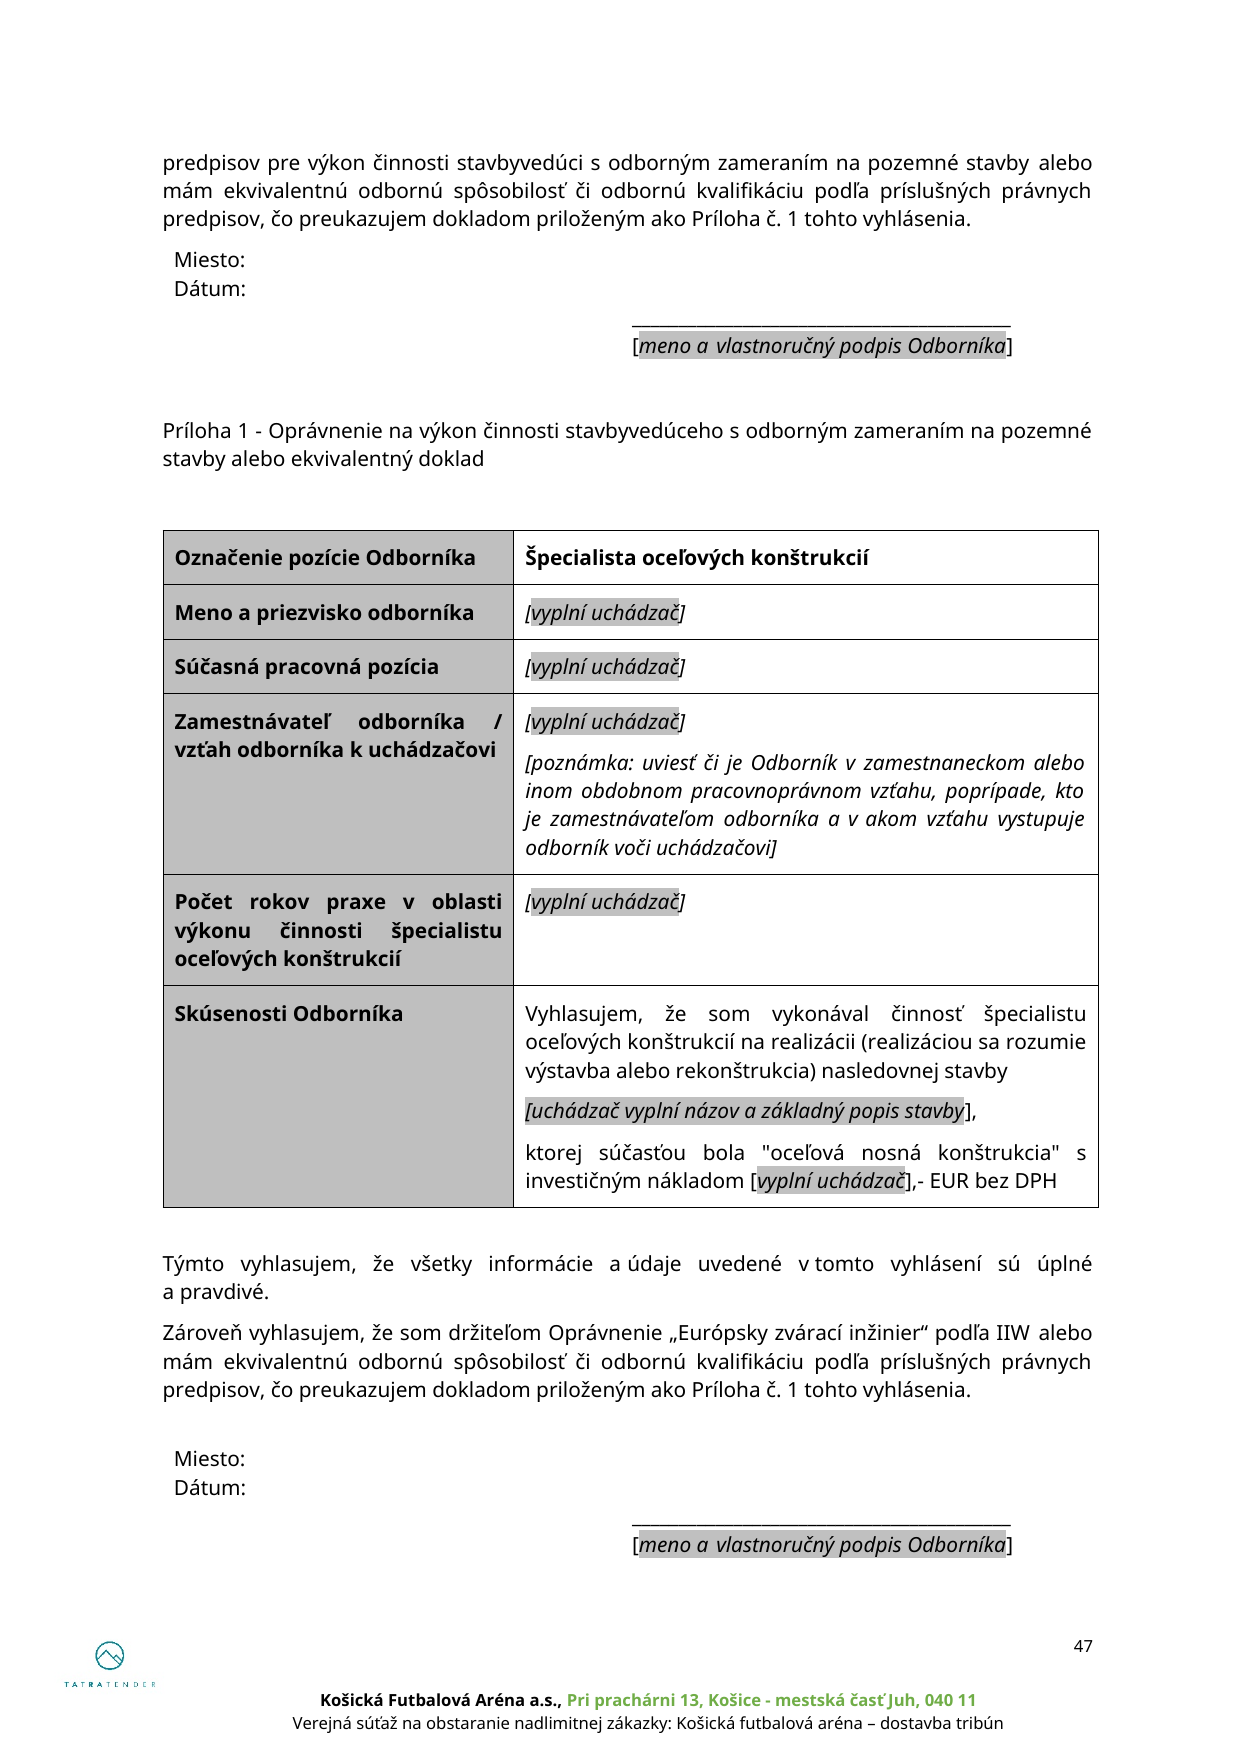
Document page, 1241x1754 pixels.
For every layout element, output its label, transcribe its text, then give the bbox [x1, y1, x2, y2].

table_cell Meno a priezvisko odborníka [164, 585, 513, 639]
table_header Špecialista oceľových konštrukcií [514, 531, 1098, 584]
picture [43, 1617, 176, 1711]
table_header _________________________________________ [meno a vlastnoručný podpis Odborníka] [621, 245, 1092, 388]
table_header _________________________________________ [meno a vlastnoručný podpis Odborníka] [621, 1445, 1092, 1587]
table_header Miesto: Dátum: [163, 1445, 621, 1587]
table_header Miesto: Dátum: [163, 245, 621, 388]
table_cell Počet rokov praxe v oblasti výkonu činnosti špecialistu oceľových konštrukcií [164, 875, 513, 985]
table_cell [vyplní uchádzač] [514, 640, 1098, 693]
table_cell Zamestnávateľ odborníka / vzťah odborníka k uchádzačovi [164, 694, 513, 874]
text Príloha 1 - Oprávnenie na výkon činnosti stavbyvedúceho s odborným zameraním na pozemné stavby alebo ekvivalentný doklad [162, 416, 1093, 473]
table_cell [vyplní uchádzač] [poznámka: uviesť či je Odborník v zamestnaneckom alebo inom obdobnom pracovnoprávnom vzťahu, poprípade, kto je zamestnávateľom odborníka a v akom vzťahu vystupuje odborník voči uchádzačovi] [514, 694, 1098, 874]
table_cell [vyplní uchádzač] [514, 875, 1098, 985]
text Zároveň vyhlasujem, že som držiteľom Oprávnenie „Európsky zvárací inžinier“ podľa IIW alebo mám ekvivalentnú odbornú spôsobilosť či odbornú kvalifikáciu podľa príslušných právnych predpisov, čo preukazujem dokladom priloženým ako Príloha č. 1 tohto vyhlásenia. [162, 1318, 1093, 1404]
table_cell Súčasná pracovná pozícia [164, 640, 513, 693]
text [162, 148, 1093, 233]
table_cell [vyplní uchádzač] [514, 585, 1098, 639]
table_cell Vyhlasujem, že som vykonával činnosť špecialistu oceľových konštrukcií na realizácii (realizáciou sa rozumie výstavba alebo rekonštrukcia) nasledovnej stavby [uchádzač vyplní názov a základný popis stavby], ktorej súčasťou bola "oceľová nosná konštrukcia" s investičným nákladom [vyplní uchádzač],- EUR bez DPH [514, 986, 1098, 1207]
table_cell Skúsenosti Odborníka [164, 986, 513, 1207]
table_header Označenie pozície Odborníka [164, 531, 513, 584]
text Týmto vyhlasujem, že všetky informácie a údaje uvedené v tomto vyhlásení sú úplné a pravdivé. [162, 1249, 1093, 1306]
